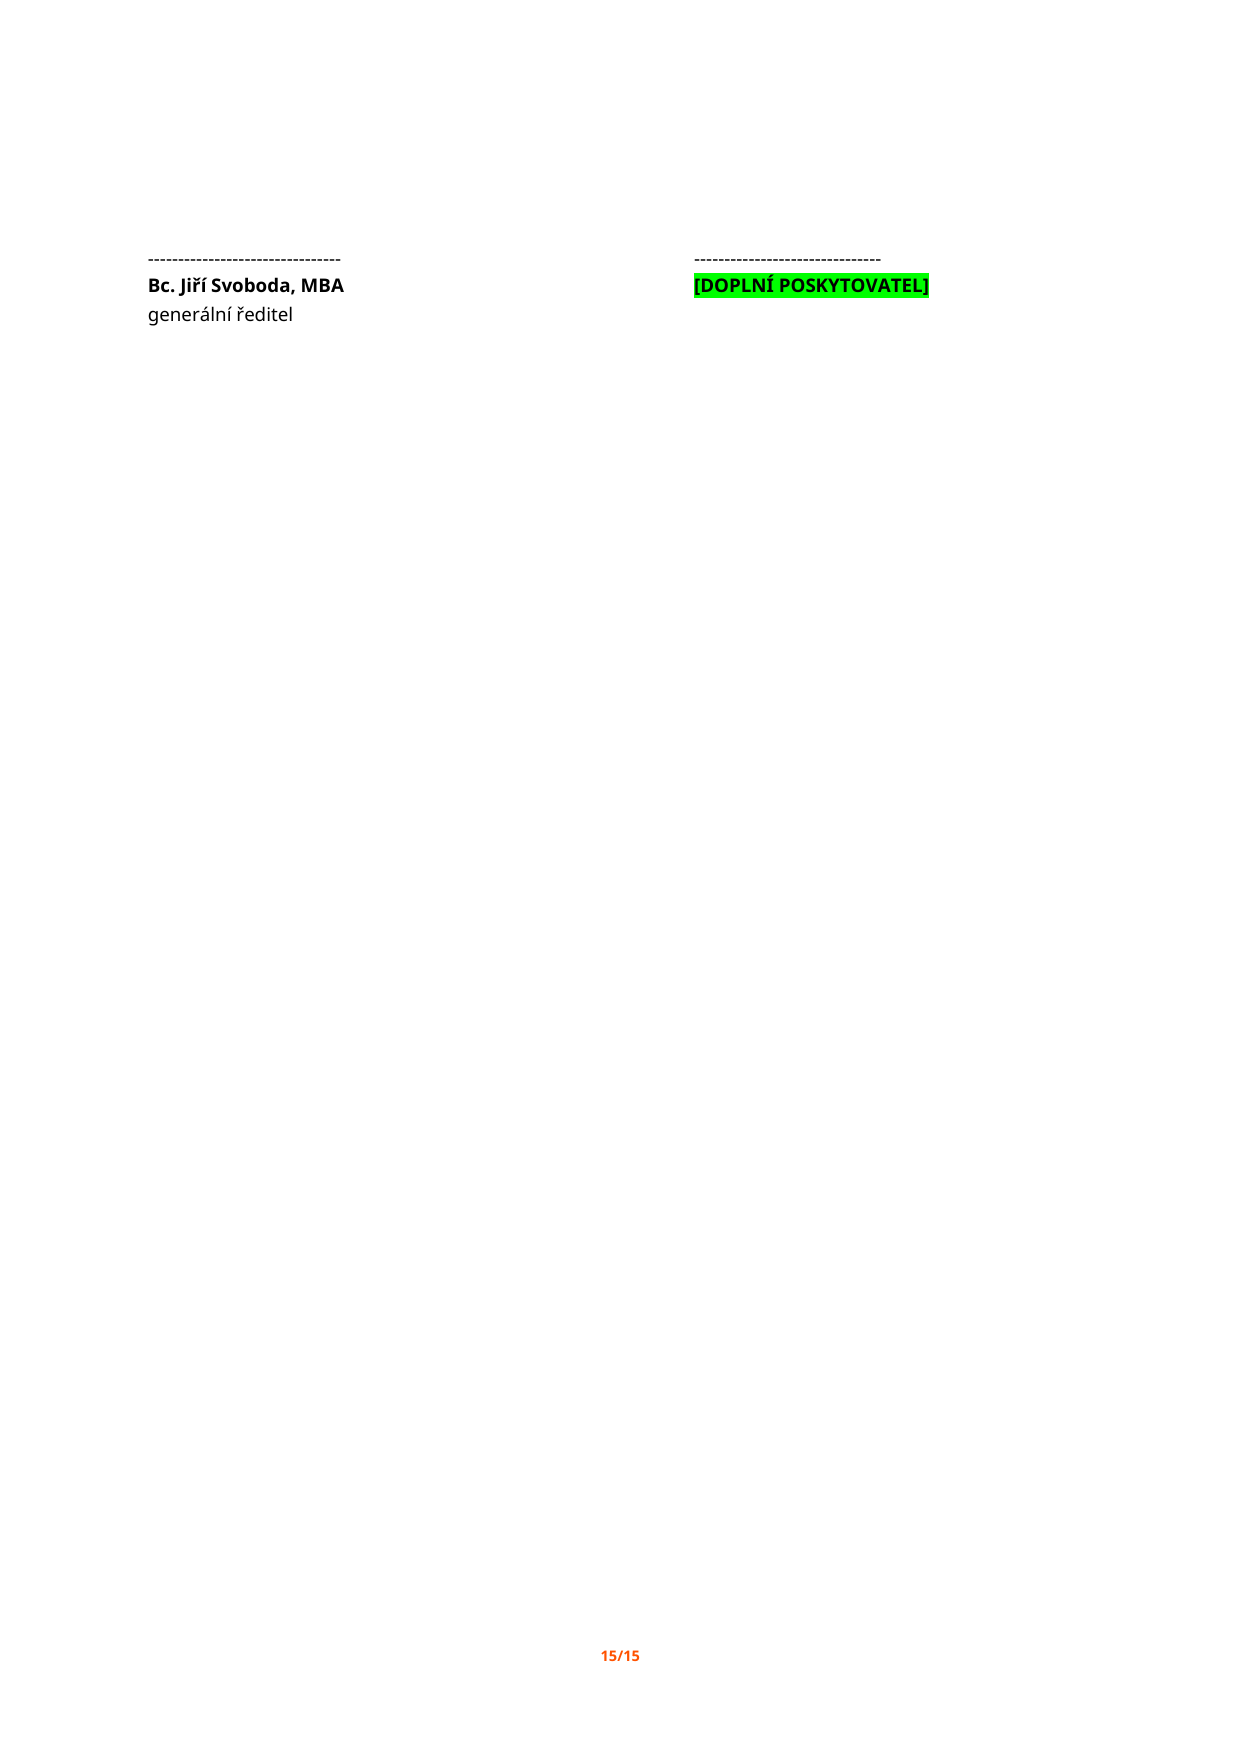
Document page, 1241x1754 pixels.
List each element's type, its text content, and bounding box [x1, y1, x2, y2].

text -------------------------------- ------------------------------- Bc. Jiří Svoboda, MBA [DOPLNÍ POSKYTOVATEL] generální ředitel [148, 245, 1093, 326]
